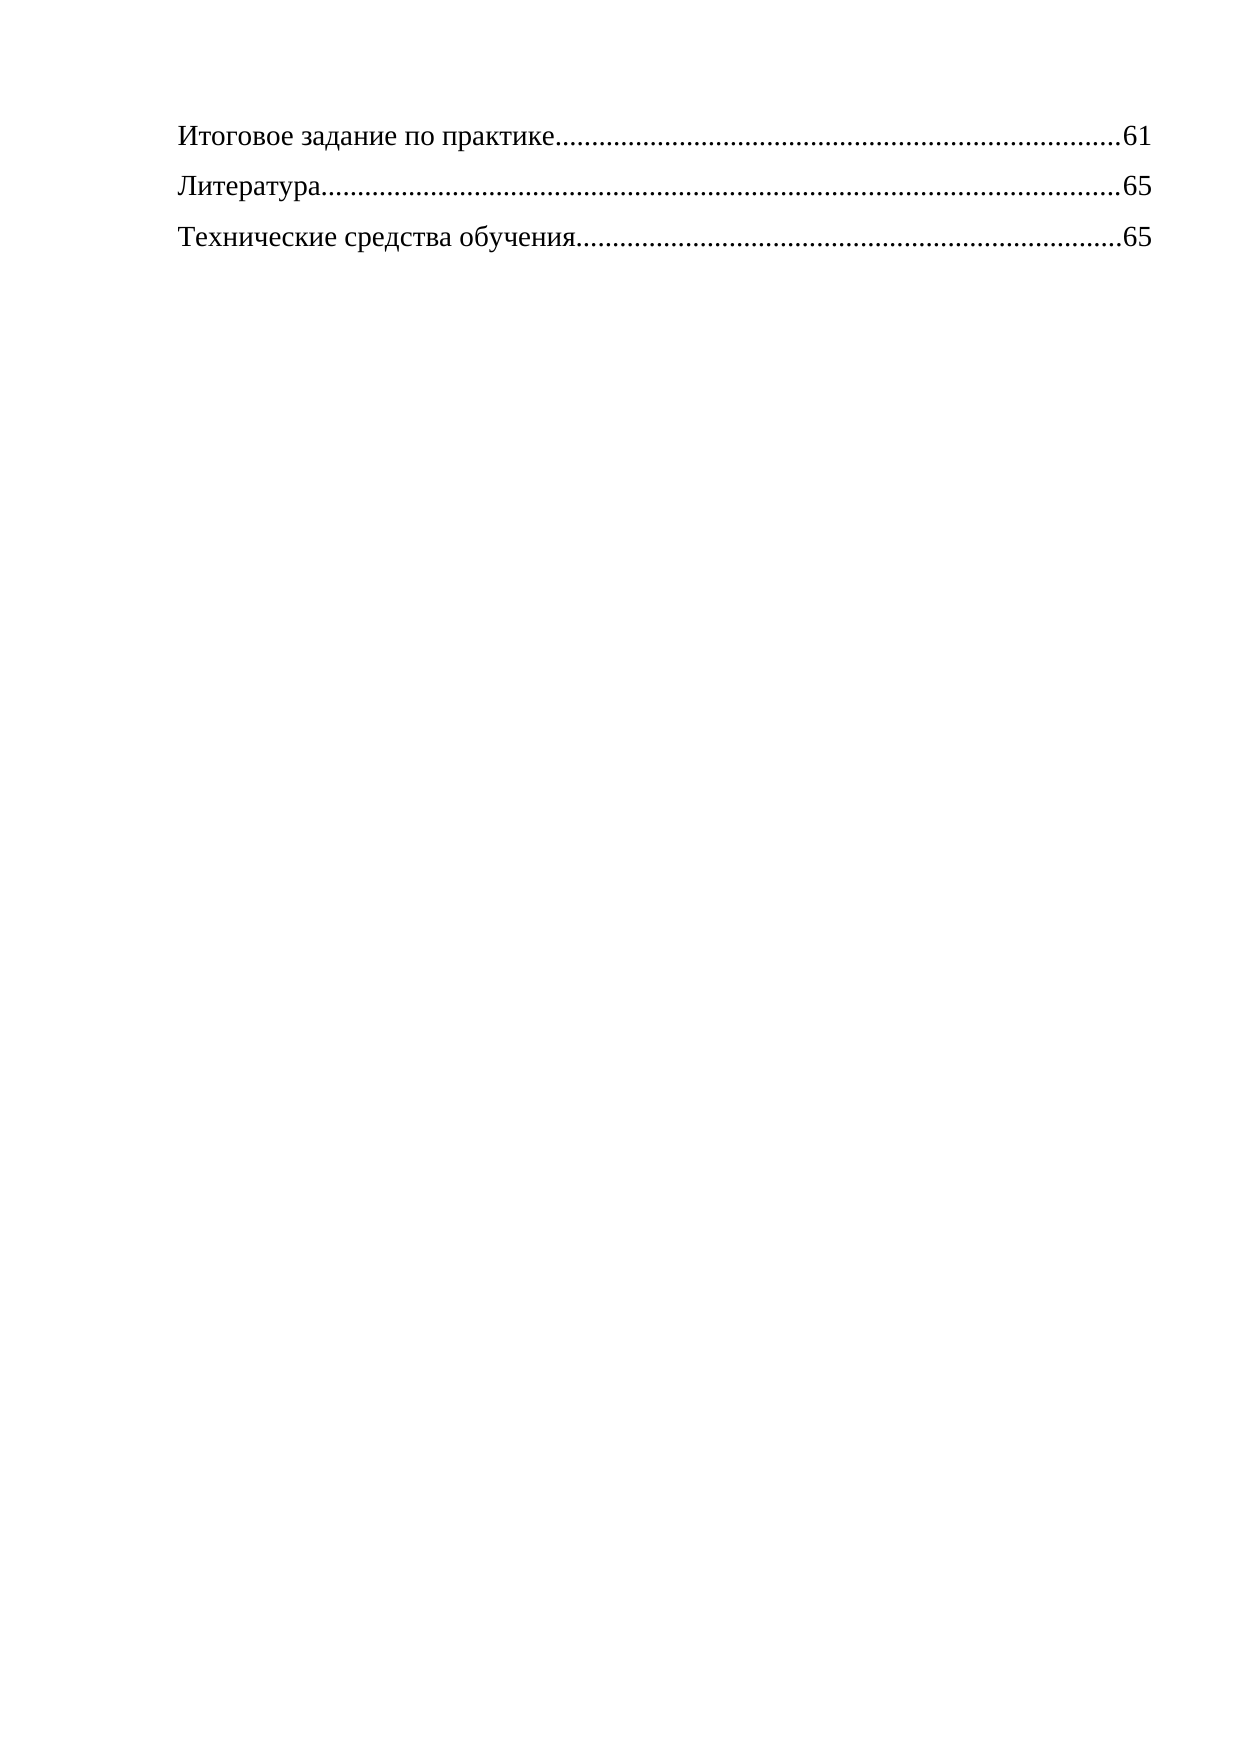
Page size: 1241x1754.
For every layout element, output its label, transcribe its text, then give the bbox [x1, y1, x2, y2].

text Технические средства обучения 65 [177, 219, 1152, 252]
text Литература 65 [177, 168, 1152, 202]
text Итоговое задание по практике 61 [177, 118, 1152, 152]
